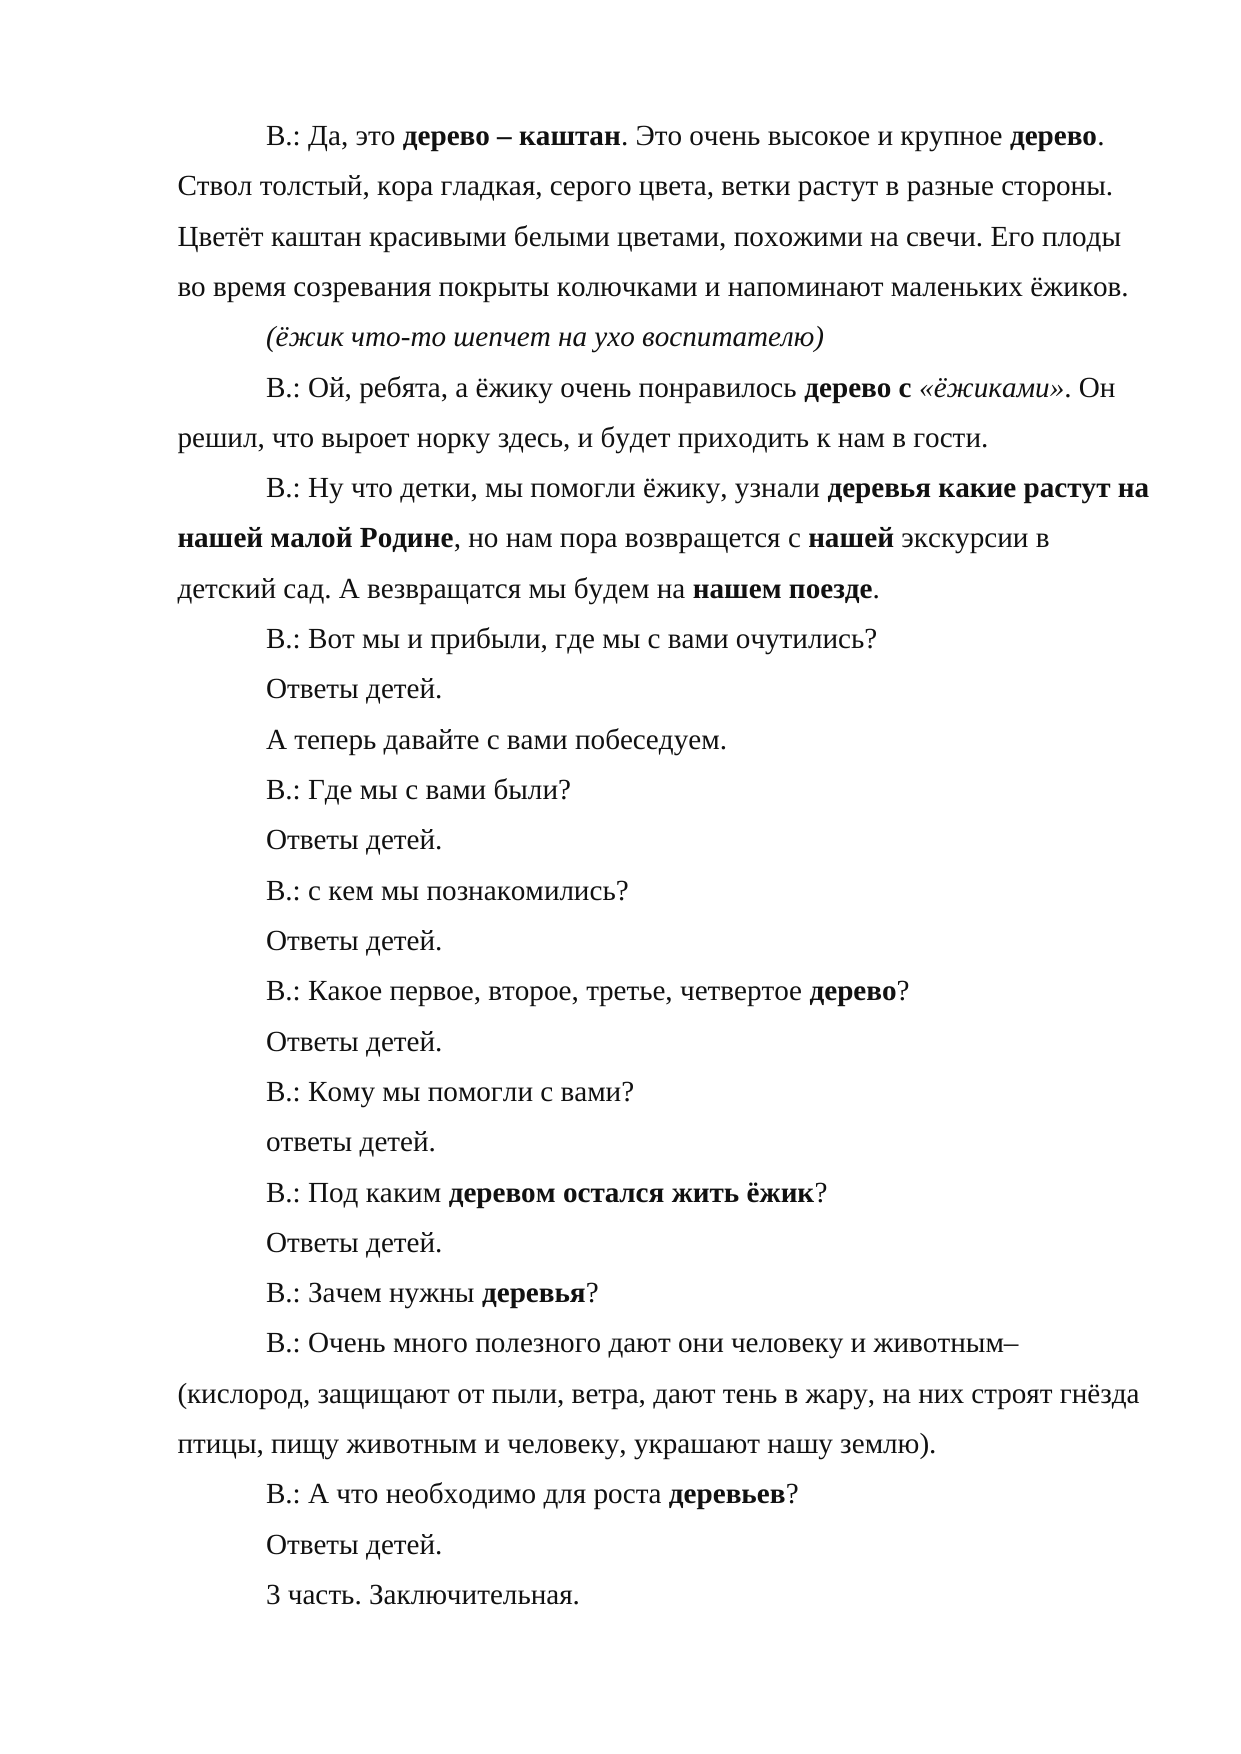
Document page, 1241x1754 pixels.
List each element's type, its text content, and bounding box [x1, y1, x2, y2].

text (ёжик что-то шепчет на ухо воспитателю) [177, 319, 1152, 353]
text В.: Ой, ребята, а ёжику очень понравилось дерево с «ёжиками». Он решил, что выроет норку здесь, и будет приходить к нам в гости. [177, 370, 1152, 453]
text Ответы детей. [177, 1225, 1152, 1258]
text В.: Кому мы помогли с вами? [177, 1074, 1152, 1108]
text В.: А что необходимо для роста деревьев? [177, 1477, 1152, 1510]
text Ответы детей. [177, 1527, 1152, 1560]
text В.: Какое первое, второе, третье, четвертое дерево? [177, 973, 1152, 1007]
text 3 часть. Заключительная. [177, 1577, 1152, 1611]
text В.: Зачем нужны деревья? [177, 1275, 1152, 1309]
text В.: Под каким деревом остался жить ёжик? [177, 1175, 1152, 1208]
text Ответы детей. [177, 923, 1152, 957]
text В.: Где мы с вами были? [177, 772, 1152, 806]
text В.: Очень много полезного дают они человеку и животным– (кислород, защищают от пыли, ветра, дают тень в жару, на них строят гнёзда птицы, пищу животным и человеку, украшают нашу землю). [177, 1326, 1152, 1460]
text В.: Вот мы и прибыли, где мы с вами очутились? [177, 621, 1152, 655]
text ответы детей. [177, 1124, 1152, 1158]
text В.: Да, это дерево – каштан. Это очень высокое и крупное дерево. Ствол толстый, кора гладкая, серого цвета, ветки растут в разные стороны. Цветёт каштан красивыми белыми цветами, похожими на свечи. Его плоды во время созревания покрыты колючками и напоминают маленьких ёжиков. [177, 118, 1152, 303]
text Ответы детей. [177, 1024, 1152, 1057]
text Ответы детей. [177, 672, 1152, 705]
text А теперь давайте с вами побеседуем. [177, 722, 1152, 755]
text В.: с кем мы познакомились? [177, 873, 1152, 906]
text В.: Ну что детки, мы помогли ёжику, узнали деревья какие растут на нашей малой Родине, но нам пора возвращется с нашей экскурсии в детский сад. А везвращатся мы будем на нашем поезде. [177, 470, 1152, 604]
text Ответы детей. [177, 822, 1152, 856]
